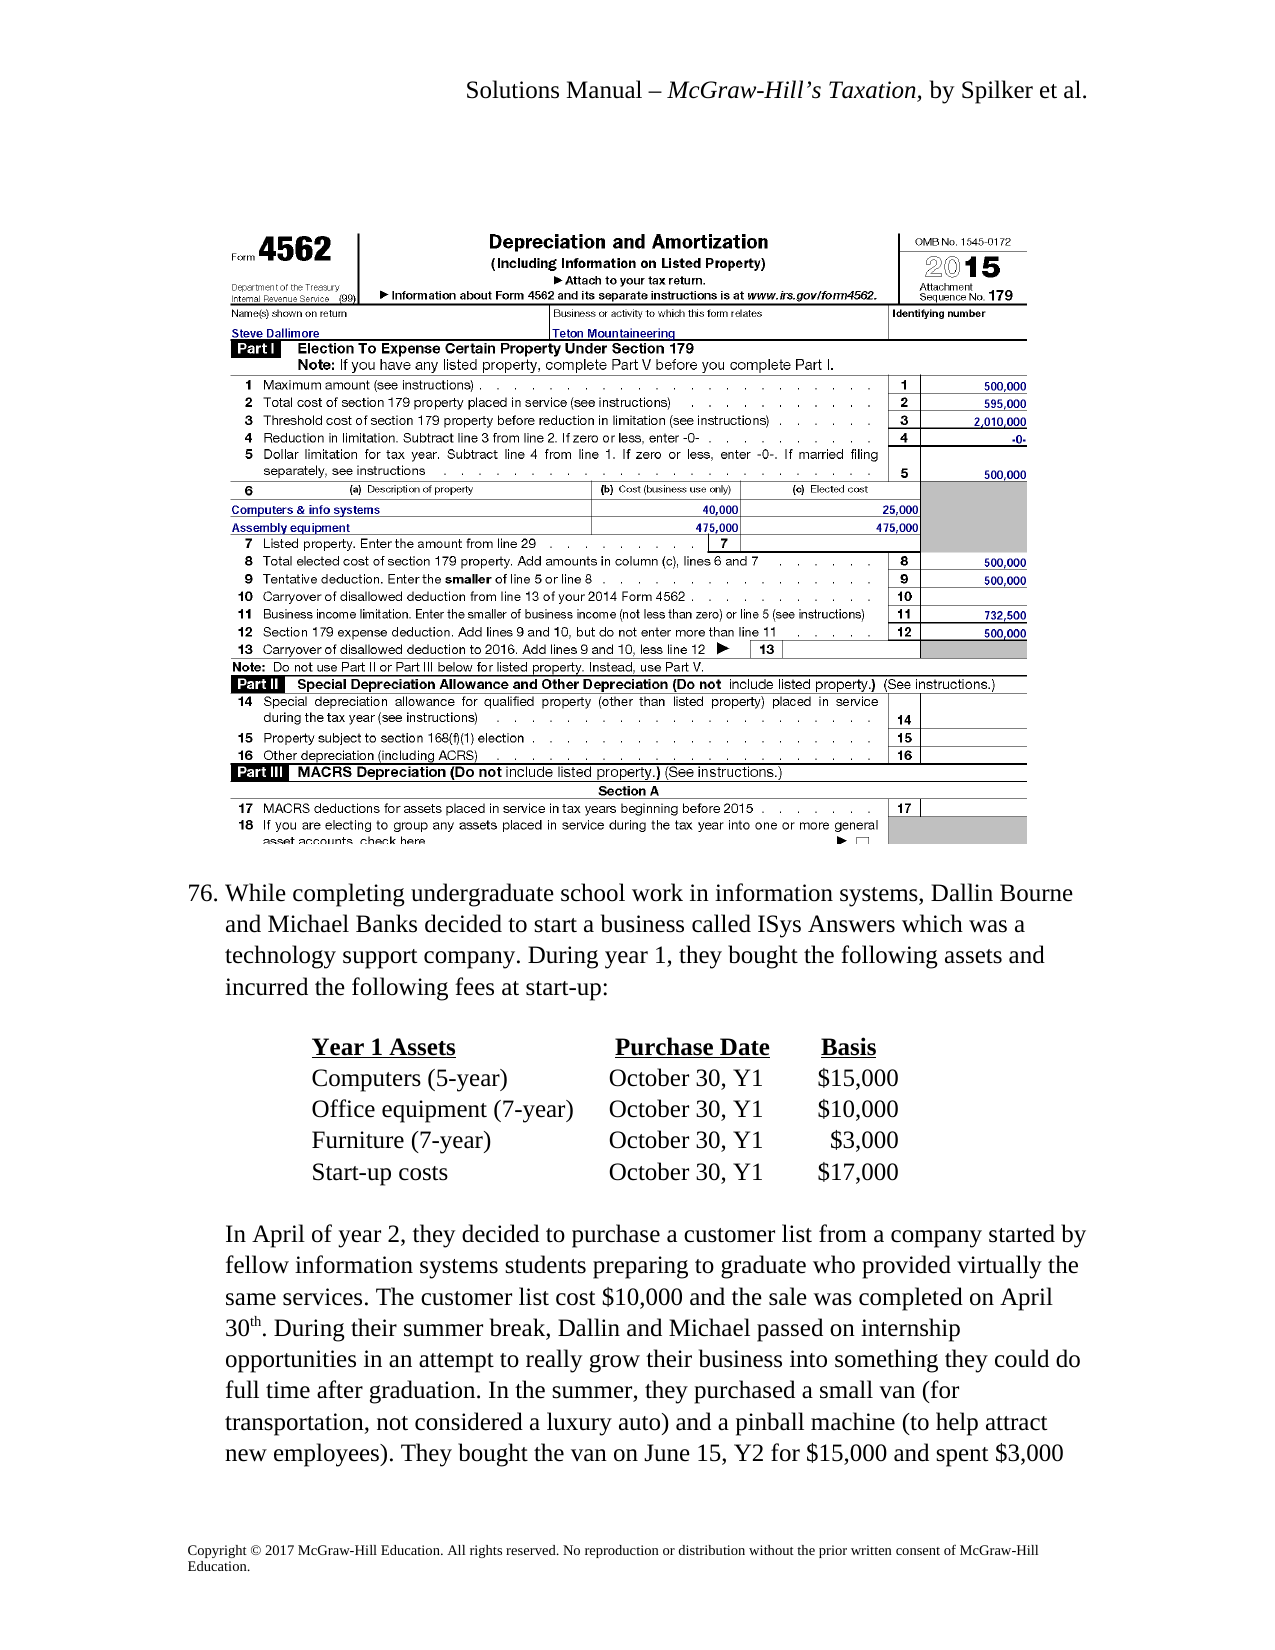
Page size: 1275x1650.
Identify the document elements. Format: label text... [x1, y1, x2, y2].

picture [178, 181, 1079, 844]
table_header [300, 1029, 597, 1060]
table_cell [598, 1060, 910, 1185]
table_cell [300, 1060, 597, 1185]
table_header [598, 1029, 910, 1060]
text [225, 1217, 1087, 1467]
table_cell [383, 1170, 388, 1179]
list While completing undergraduate school work in information systems, Dallin Bourne and Michael Banks decided to start a business called ISys Answers which was a technology support company. During year 1, they bought the following assets and incurred the following fees at start-up: [187, 875, 1087, 1000]
